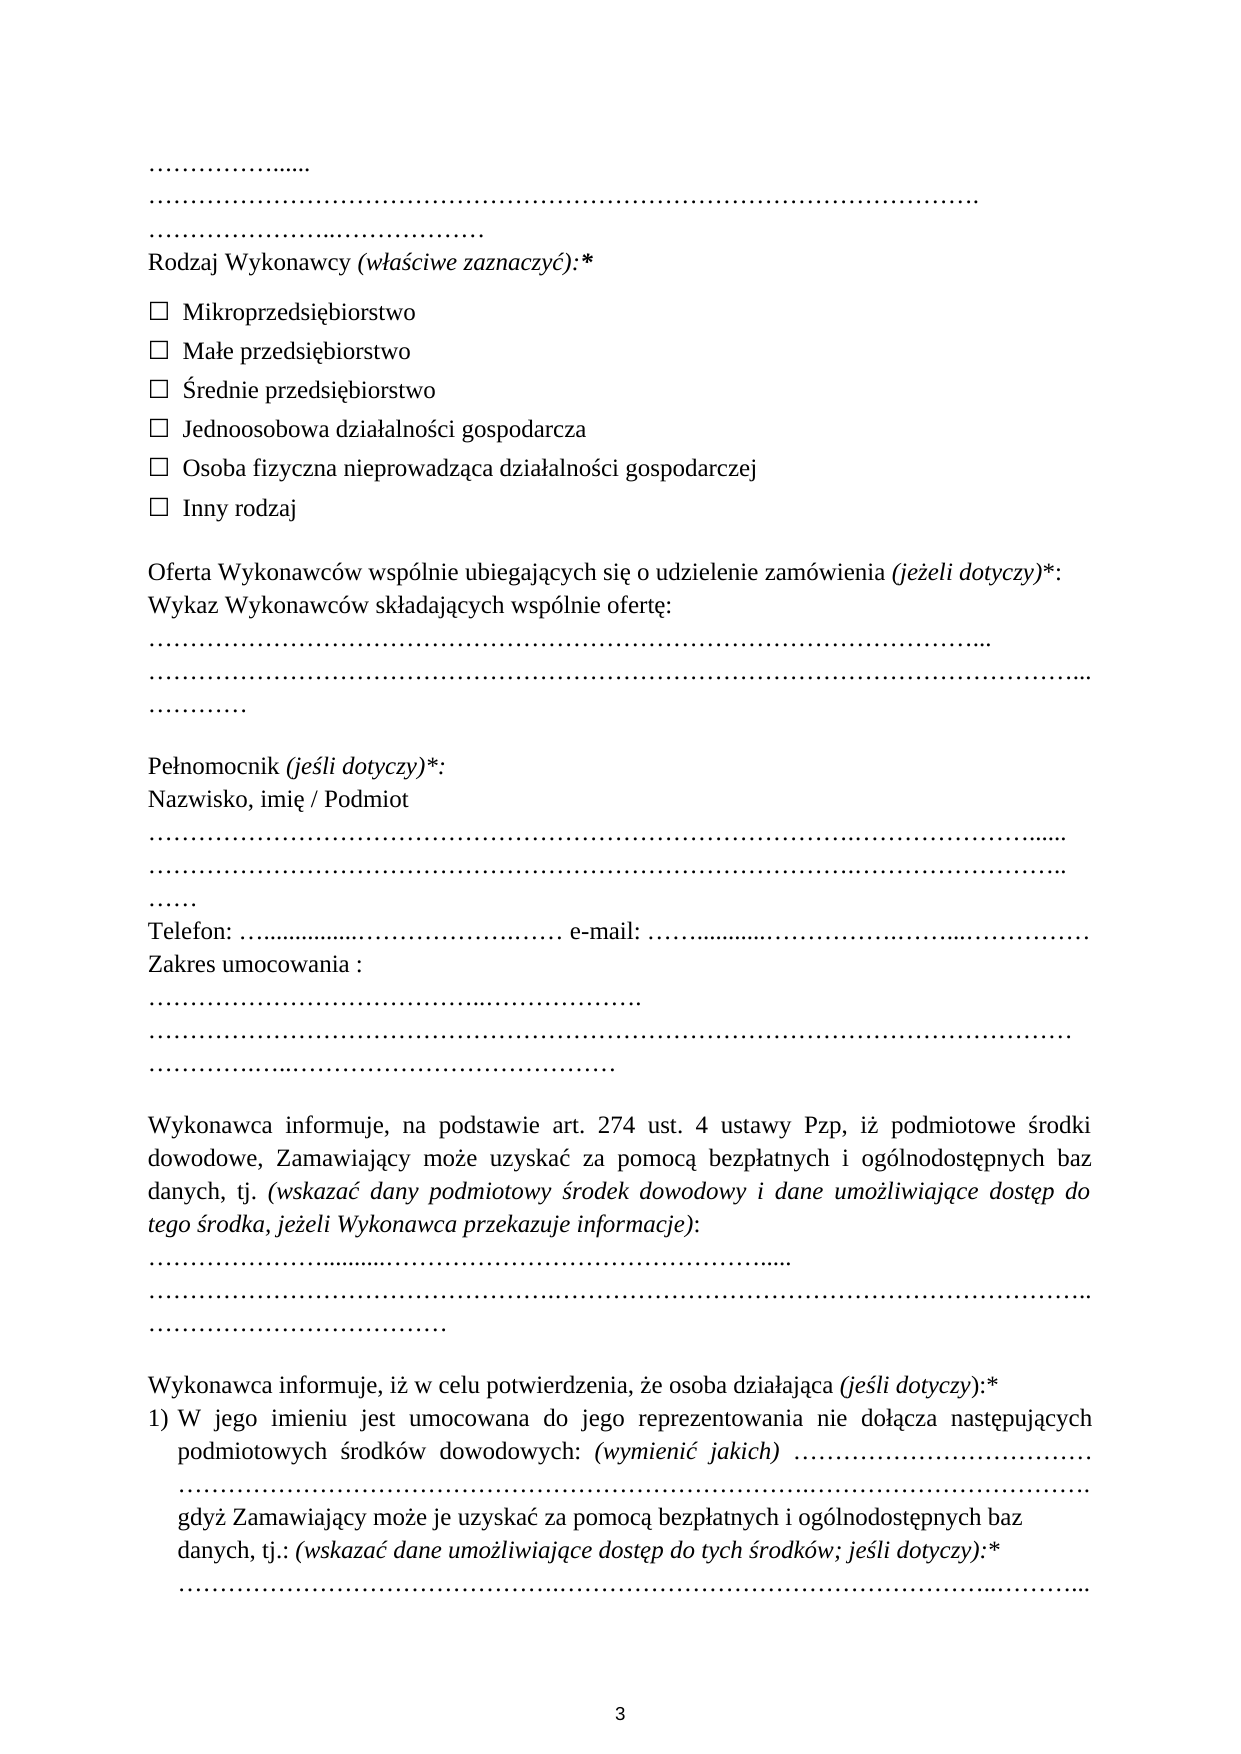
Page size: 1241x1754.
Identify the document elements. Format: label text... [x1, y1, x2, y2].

text Małe przedsiębiorstwo [148, 333, 1093, 367]
text Pełnomocnik (jeśli dotyczy)*: [148, 751, 1093, 780]
text Wykonawca informuje, iż w celu potwierdzenia, że osoba działająca (jeśli dotyczy):* [148, 1370, 1093, 1399]
text ……………………………………….……………………………………………..………... [177, 1568, 1093, 1597]
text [148, 148, 1093, 242]
text Telefon: …...............……………….…… e-mail: ……...........…………….……...…………… [148, 916, 1093, 945]
text Rodzaj Wykonawcy (właściwe zaznaczyć):* [148, 247, 1093, 275]
text Zakres umocowania : [148, 949, 1093, 978]
text Wykonawca informuje, na podstawie art. 274 ust. 4 ustawy Pzp, iż podmiotowe środki dowodowe, Zamawiający może uzyskać za pomocą bezpłatnych i ogólnodostępnych baz danych, tj. (wskazać dany podmiotowy środek dowodowy i dane umożliwiające dostęp do tego środka, jeżeli Wykonawca przekazuje informacje): [148, 1110, 1093, 1238]
text Wykaz Wykonawców składających wspólnie ofertę: ………………………………………………………………………………………...…………………………………………………………………………………………………...………… [148, 590, 1093, 718]
text …………………………………..……………….…………………………………………………………………………………………………………….…..………………………………… [148, 982, 1093, 1077]
list W jego imieniu jest umocowana do jego reprezentowania nie dołącza następujących podmiotowych środków dowodowych: (wymienić jakich) ……………………………… ………………………………………………………………….……………………………. [148, 1403, 1093, 1498]
text …………………..........……………………………………….....………………………………………….………………………………………………………..……………………………… [148, 1242, 1093, 1337]
text Jednoosobowa działalności gospodarcza [148, 411, 1093, 445]
text Oferta Wykonawców wspólnie ubiegających się o udzielenie zamówienia (jeżeli dotyczy)*: [148, 557, 1093, 586]
text Nazwisko, imię / Podmiot ………………………………………………………………………….…………………......………………………………………………………………………….……………………..…… [148, 784, 1093, 912]
text Średnie przedsiębiorstwo [148, 372, 1093, 406]
text Mikroprzedsiębiorstwo [148, 293, 1093, 327]
text Osoba fizyczna nieprowadząca działalności gospodarczej [148, 450, 1093, 484]
text Inny rodzaj [148, 489, 1093, 523]
